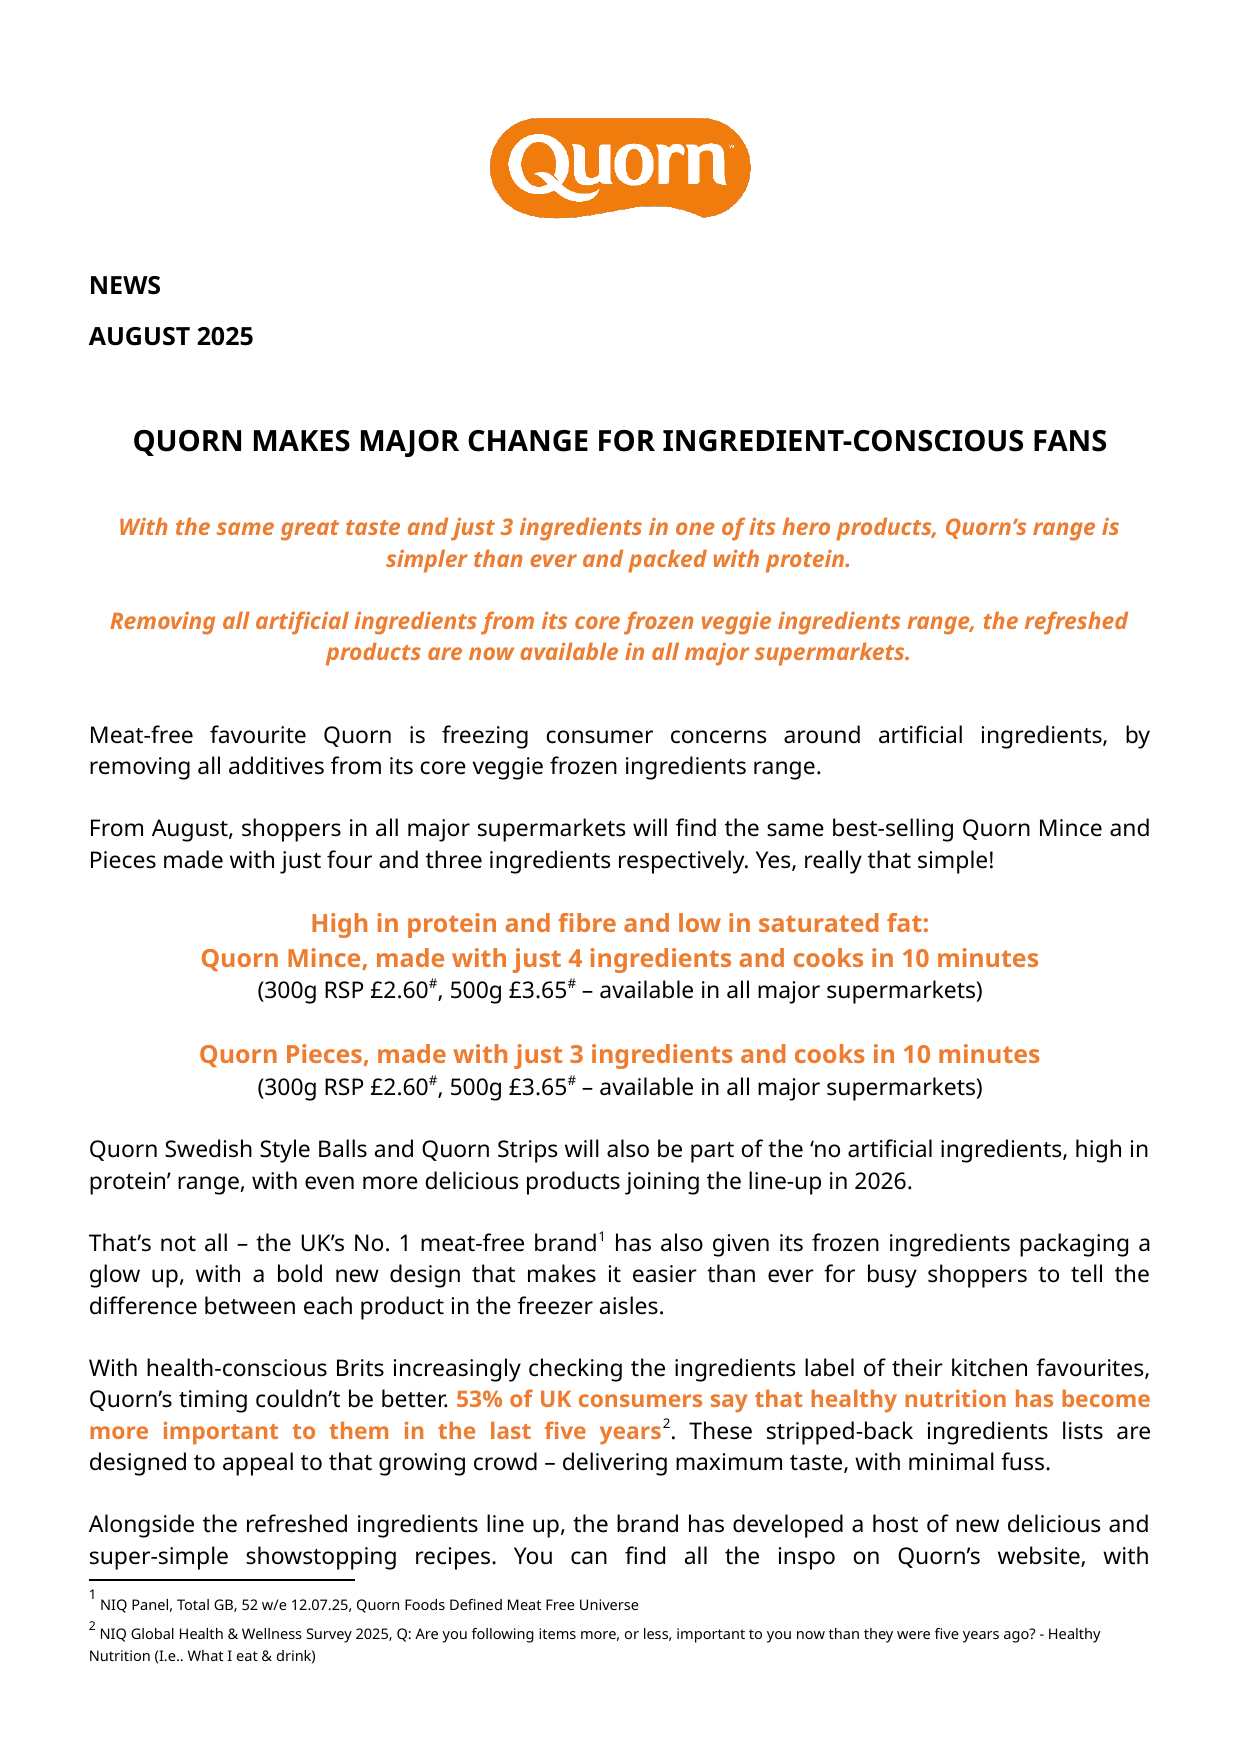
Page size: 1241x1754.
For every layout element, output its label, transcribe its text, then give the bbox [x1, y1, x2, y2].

text High in protein and fibre and low in saturated fat: [89, 906, 1152, 940]
text Quorn Pieces, made with just 3 ingredients and cooks in 10 minutes [89, 1037, 1152, 1071]
text NEWS AUGUST 2025 [89, 267, 1152, 352]
picture [460, 88, 780, 248]
text With the same great taste and just 3 ingredients in one of its hero products, Quorn’s range is simpler than ever and packed with protein. [89, 511, 1152, 574]
text Removing all artificial ingredients from its core frozen veggie ingredients range, the refreshed products are now available in all major supermarkets. [89, 605, 1152, 667]
text From August, shoppers in all major supermarkets will find the same best-selling Quorn Mince and Pieces made with just four and three ingredients respectively. Yes, really that simple! [89, 812, 1152, 875]
text (300g RSP £2.60#, 500g £3.65# – available in all major supermarkets) [89, 974, 1152, 1006]
text Quorn Swedish Style Balls and Quorn Strips will also be part of the ‘no artificial ingredients, high in protein’ range, with even more delicious products joining the line-up in 2026. [89, 1133, 1152, 1196]
text That’s not all – the UK’s No. 1 meat-free brand has also given its frozen ingredients packaging a glow up, with a bold new design that makes it easier than ever for busy shoppers to tell the difference between each product in the freezer aisles. [89, 1227, 1152, 1321]
text Quorn Mince, made with just 4 ingredients and cooks in 10 minutes [89, 940, 1152, 974]
text With health-conscious Brits increasingly checking the ingredients label of their kitchen favourites, Quorn’s timing couldn’t be better. 53% of UK consumers say that healthy nutrition has become more important to them in the last five years. These stripped-back ingredients lists are designed to appeal to that growing crowd – delivering maximum taste, with minimal fuss. [89, 1352, 1152, 1477]
text QUORN MAKES MAJOR CHANGE FOR Ingredient-CONSCIOUS FANS [89, 369, 1152, 460]
text Meat-free favourite Quorn is freezing consumer concerns around artificial ingredients, by removing all additives from its core veggie frozen ingredients range. [89, 719, 1152, 781]
text (300g RSP £2.60#, 500g £3.65# – available in all major supermarkets) [89, 1071, 1152, 1102]
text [89, 1508, 1152, 1571]
